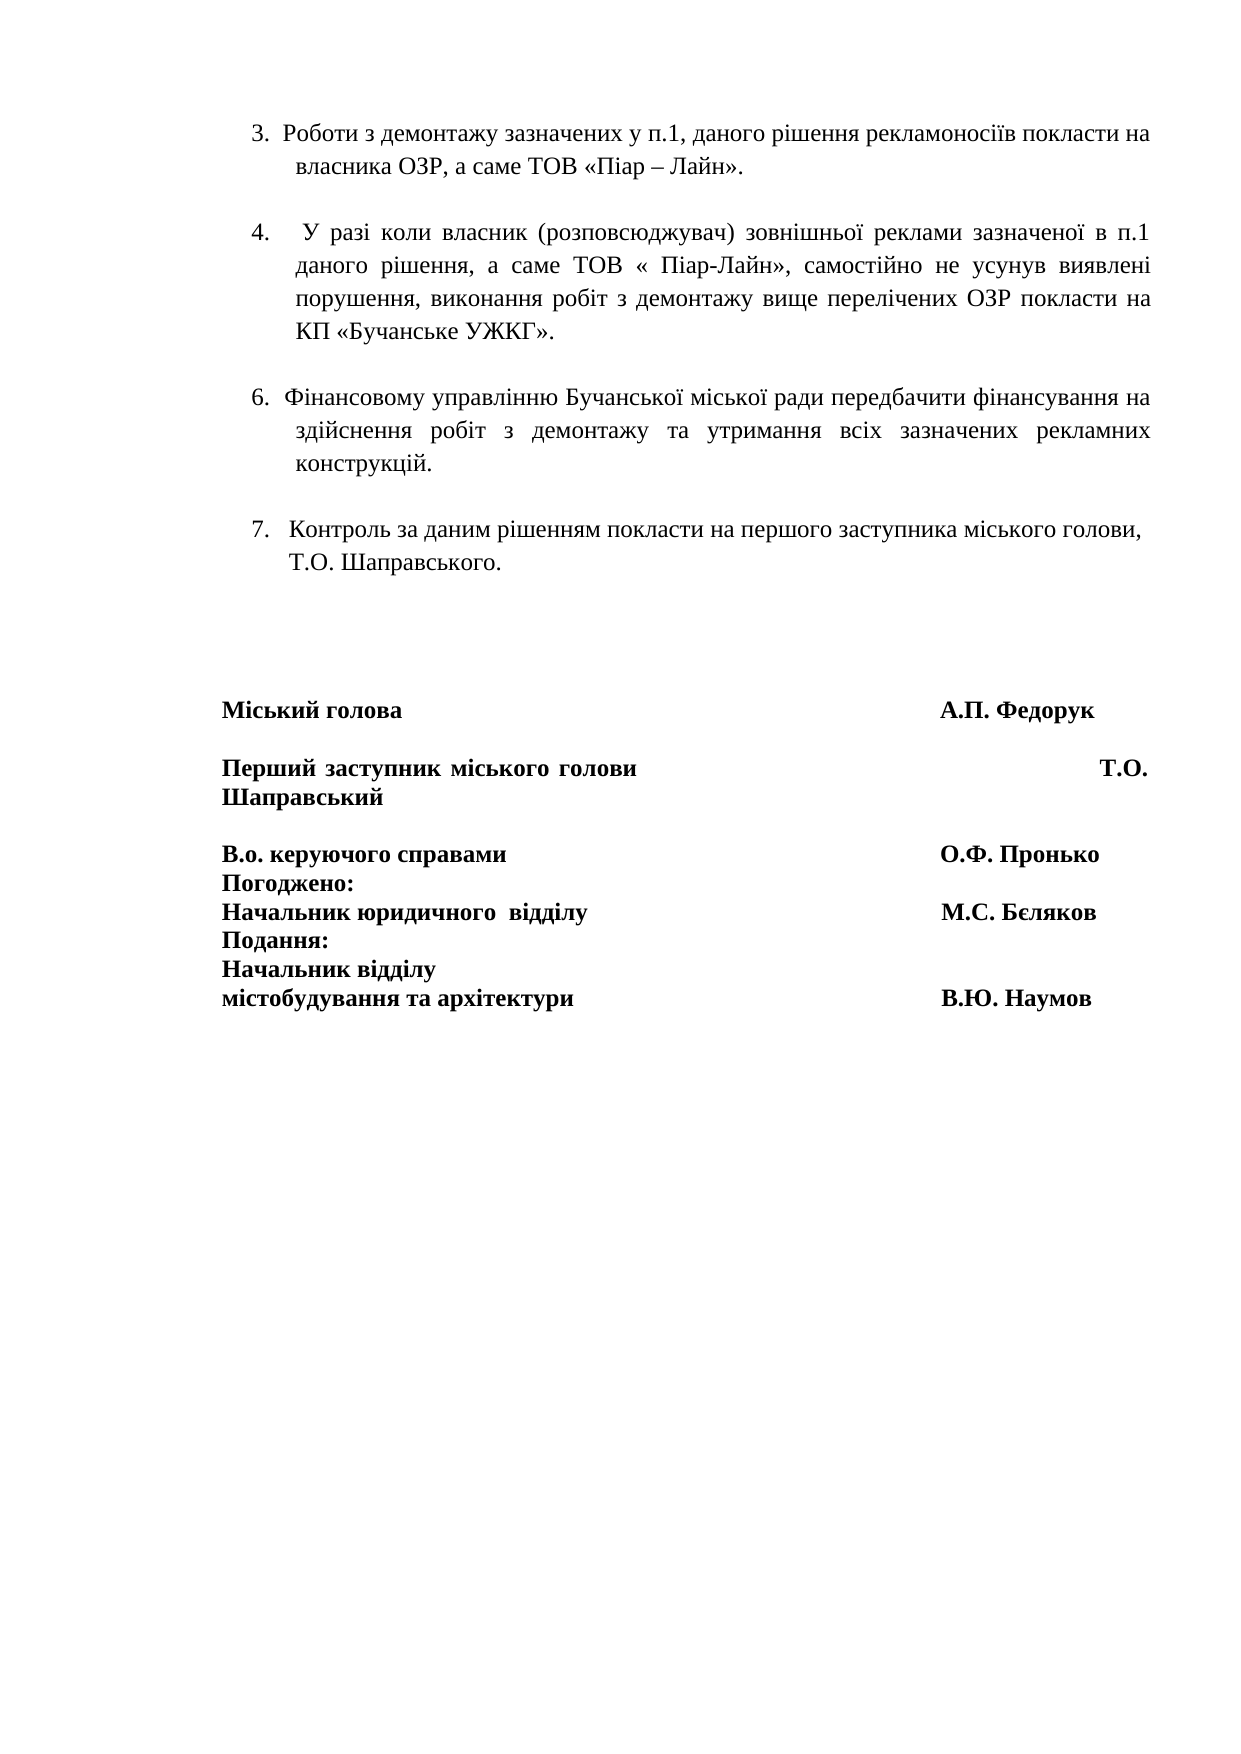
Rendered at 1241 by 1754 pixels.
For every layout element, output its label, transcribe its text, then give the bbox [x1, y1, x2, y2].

text Перший заступник міського голови Т.О. Шаправський [222, 753, 1152, 810]
text В.о. керуючого справами О.Ф. Пронько [222, 839, 1152, 868]
text Начальник відділу [222, 954, 1152, 983]
text Міський голова А.П. Федорук [222, 695, 1152, 724]
text Т.О. Шаправського. [251, 547, 1152, 576]
text 7. Контроль за даним рішенням покласти на першого заступника міського голови, [251, 514, 1152, 543]
text Подання: [222, 925, 1152, 954]
text 6. Фінансовому управлінню Бучанської міської ради передбачити фінансування на здійснення робіт з демонтажу та утримання всіх зазначених рекламних конструкцій. [251, 382, 1152, 477]
text Погоджено: [222, 868, 1152, 897]
text 3. Роботи з демонтажу зазначених у п.1, даного рішення рекламоносіїв покласти на власника ОЗР, а саме ТОВ «Піар – Лайн». [251, 118, 1152, 180]
text 4. У разі коли власник (розповсюджувач) зовнішньої реклами зазначеної в п.1 даного рішення, а саме ТОВ « Піар-Лайн», самостійно не усунув виявлені порушення, виконання робіт з демонтажу вище перелічених ОЗР покласти на КП «Бучанське УЖКГ». [251, 217, 1152, 345]
text Начальник юридичного відділу М.С. Бєляков [222, 897, 1152, 925]
text містобудування та архітектури В.Ю. Наумов [222, 983, 1152, 1012]
